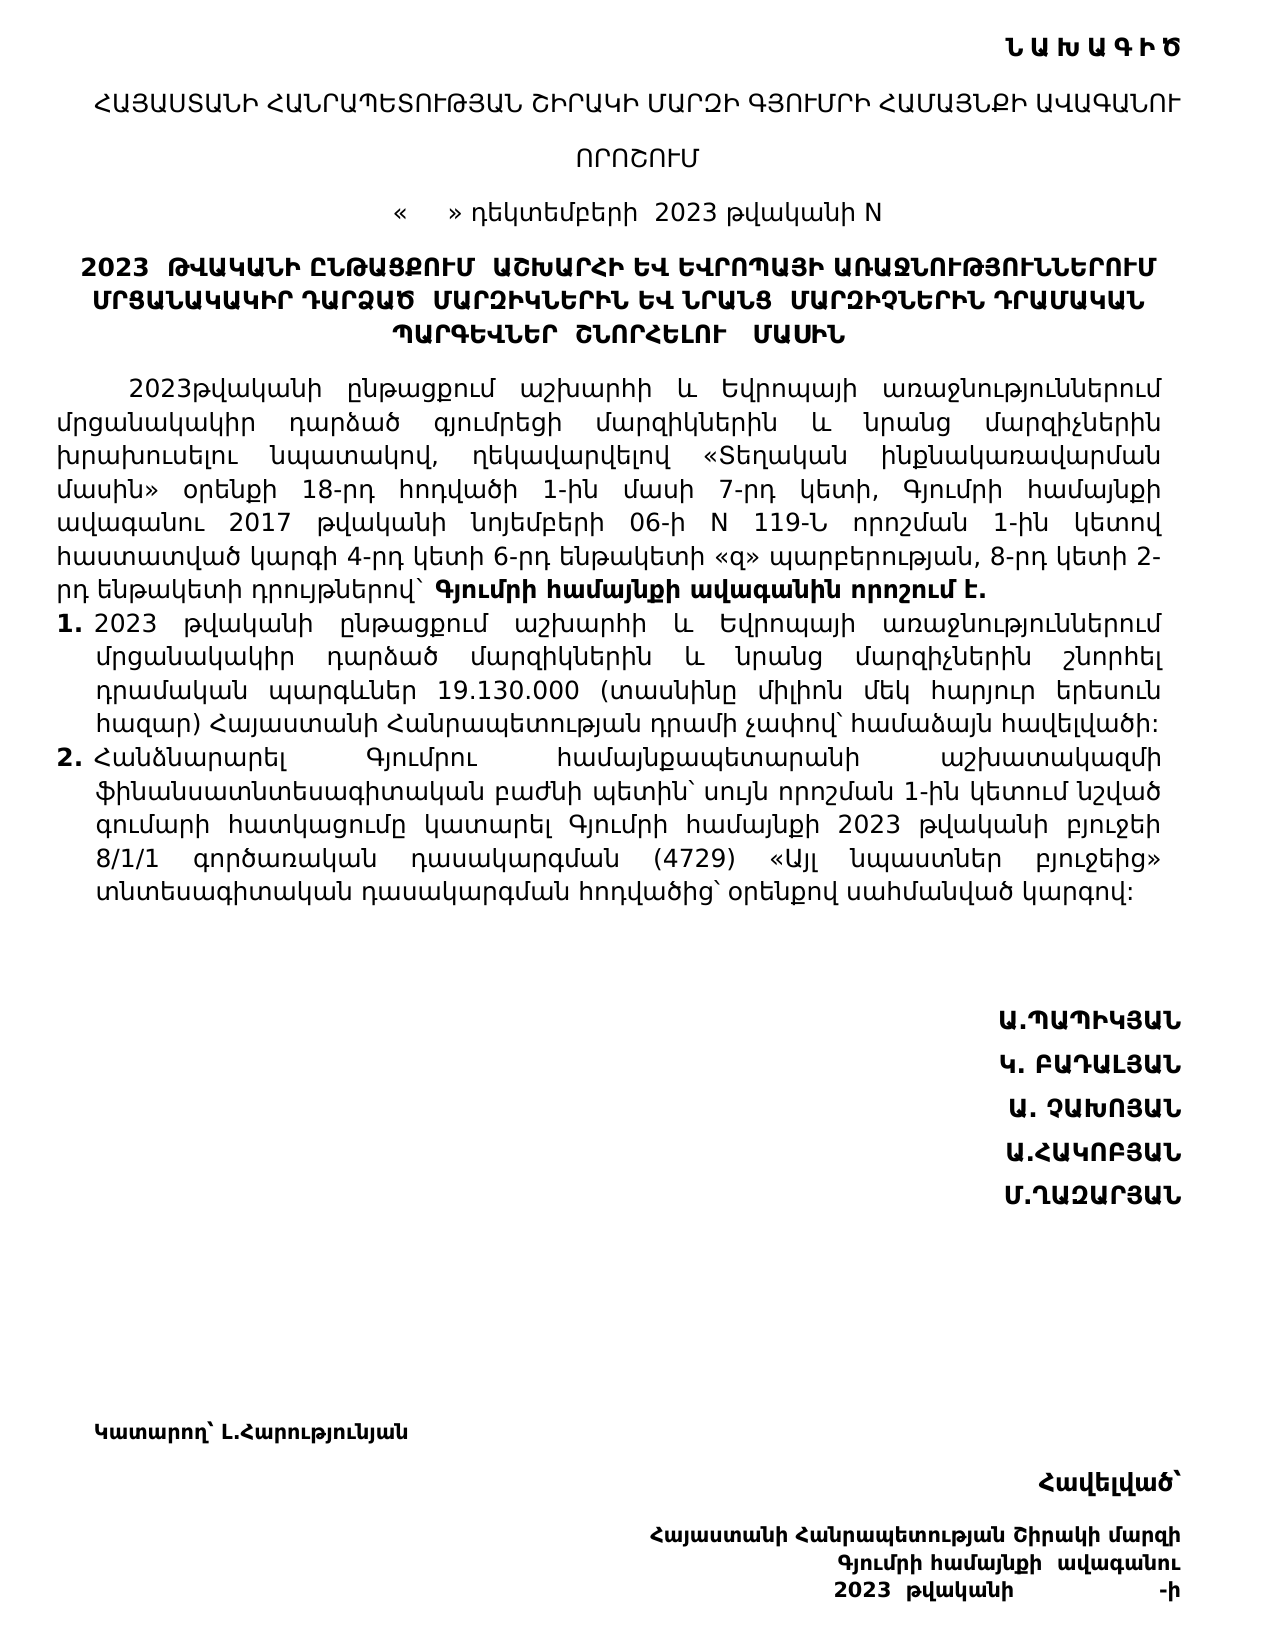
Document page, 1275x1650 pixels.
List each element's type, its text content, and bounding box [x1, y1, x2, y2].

text Հավելված՝ [94, 1468, 1181, 1498]
text « » դեկտեմբերի 2023 թվականի N [94, 198, 1181, 227]
text Հայաստանի Հանրապետության Շիրակի մարզի [94, 1523, 1181, 1547]
text Գյումրի համայնքի ավագանու 2023 թվականի -ի [94, 1551, 1181, 1603]
text ՈՐՈՇՈՒՄ [94, 144, 1181, 173]
text Կատարող՝ Լ.Հարությունյան [94, 1420, 1181, 1444]
text ՀԱՅԱՍՏԱՆԻ ՀԱՆՐԱՊԵՏՈՒԹՅԱՆ ՇԻՐԱԿԻ ՄԱՐԶԻ ԳՅՈՒՄՐԻ ՀԱՄԱՅՆՔԻ ԱՎԱԳԱՆՈՒ [94, 89, 1181, 119]
text Ա.ՊԱՊԻԿՅԱՆ [94, 964, 1181, 1036]
list 2023 թվականի ընթացքում աշխարհի և Եվրոպայի առաջնություններում մրցանակակիր դարձած մարզիկներին և նրանց մարզիչներին շնորհել դրամական պարգևներ 19.130.000 (տասնինը միլիոն մեկ հարյուր երեսուն հազար) Հայաստանի Հանրապետության դրամի չափով՝ համաձայն հավելվածի: [56, 609, 1162, 739]
text 2023 ԹՎԱԿԱՆԻ ԸՆԹԱՑՔՈՒՄ ԱՇԽԱՐՀԻ ԵՎ ԵՎՐՈՊԱՅԻ ԱՌԱՋՆՈՒԹՅՈՒՆՆԵՐՈՒՄ ՄՐՑԱՆԱԿԱԿԻՐ ԴԱՐՁԱԾ ՄԱՐԶԻԿՆԵՐԻՆ ԵՎ ՆՐԱՆՑ ՄԱՐԶԻՉՆԵՐԻՆ ԴՐԱՄԱԿԱՆ ՊԱՐԳԵՎՆԵՐ ՇՆՈՐՀԵԼՈՒ ՄԱՍԻՆ [56, 253, 1181, 349]
list Հանձնարարել Գյումրու համայնքապետարանի աշխատակազմի ֆինանսատնտեսագիտական բաժնի պետին՝ սույն որոշման 1-ին կետում նշված գումարի հատկացումը կատարել Գյումրի համայնքի 2023 թվականի բյուջեի 8/1/1 գործառական դասակարգման (4729) «Այլ նպաստներ բյուջեից» տնտեսագիտական դասակարգման հոդվածից՝ օրենքով սահմանված կարգով: [56, 743, 1162, 906]
text Ա. ՉԱԽՈՅԱՆ [94, 1094, 1181, 1123]
text 2023թվականի ընթացքում աշխարհի և Եվրոպայի առաջնություններում մրցանակակիր դարձած գյումրեցի մարզիկներին և նրանց մարզիչներին խրախուսելու նպատակով, ղեկավարվելով «Տեղական ինքնակառավարման մասին» օրենքի 18-րդ հոդվածի 1-ին մասի 7-րդ կետի, Գյումրի համայնքի ավագանու 2017 թվականի նոյեմբերի 06-ի N 119-Ն որոշման 1-ին կետով հաստատված կարգի 4-րդ կետի 6-րդ ենթակետի «զ» պարբերության, 8-րդ կետի 2-րդ ենթակետի դրույթներով` Գյումրի համայնքի ավագանին որոշում է. [56, 374, 1162, 604]
text Մ.ՂԱԶԱՐՅԱՆ [94, 1181, 1181, 1211]
text Ա.ՀԱԿՈԲՅԱՆ [94, 1138, 1181, 1167]
text Ն Ա Խ Ա Գ Ի Ծ [94, 29, 1181, 64]
text Կ. ԲԱԴԱԼՅԱՆ [94, 1050, 1181, 1079]
